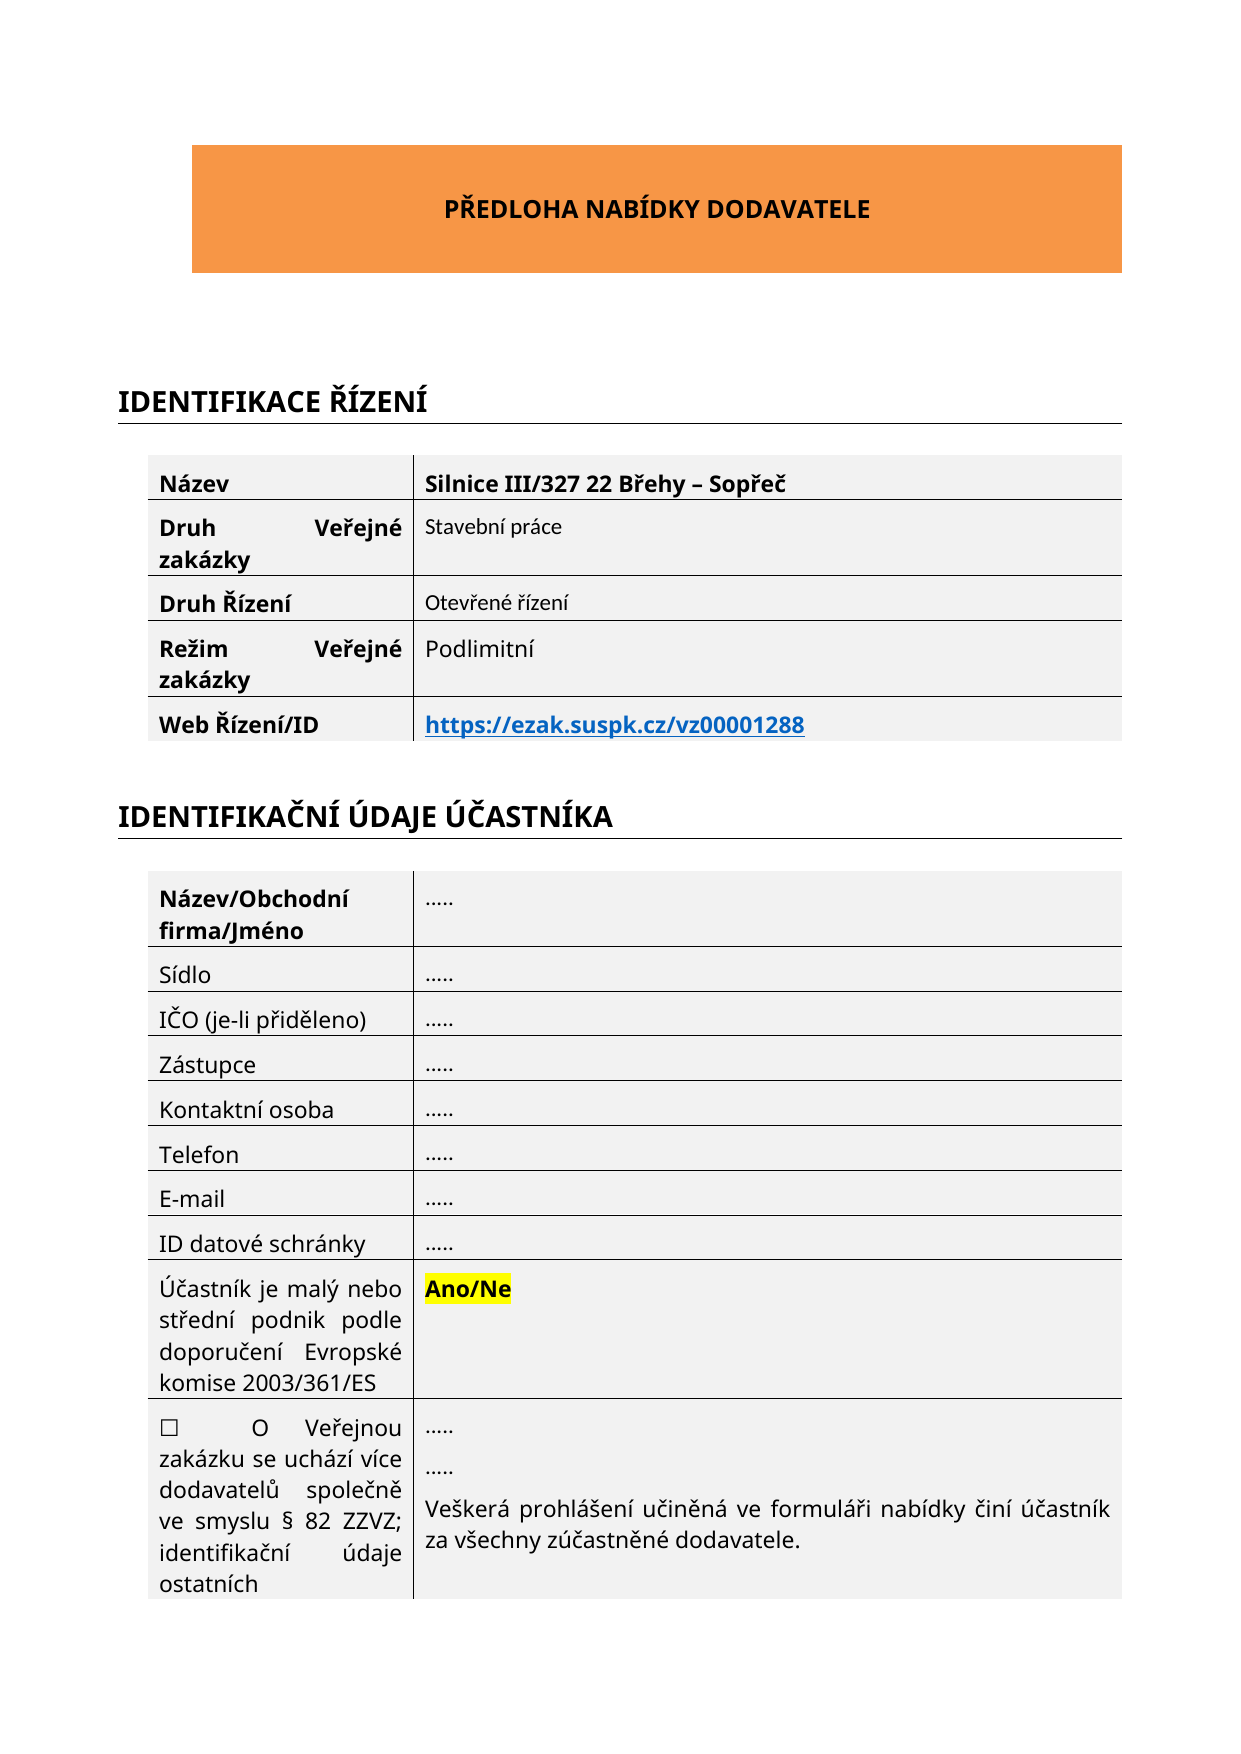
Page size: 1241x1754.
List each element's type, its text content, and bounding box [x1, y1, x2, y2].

table_cell Zástupce [148, 1036, 413, 1080]
table_cell Podlimitní [414, 621, 1122, 696]
table_cell Druh Řízení [148, 576, 413, 620]
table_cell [148, 1399, 413, 1599]
table_cell IČO (je-li přiděleno) [148, 992, 413, 1035]
table_cell Web Řízení/ID [148, 697, 413, 741]
table_cell Telefon [148, 1126, 413, 1170]
table_cell https://ezak.suspk.cz/vz00001288 [414, 697, 1122, 741]
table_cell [414, 1399, 1122, 1599]
table_cell Režim Veřejné zakázky [148, 621, 413, 696]
table_cell Ano/Ne [414, 1260, 1122, 1398]
table_header Název/Obchodní firma/Jméno [148, 871, 413, 946]
list IDENTIFIKACE ŘÍZENÍ [118, 381, 1122, 423]
table_header Silnice III/327 22 Břehy – Sopřeč [414, 455, 1122, 499]
table_cell ID datové schránky [148, 1216, 413, 1259]
table_cell E-mail [148, 1171, 413, 1214]
table_cell Kontaktní osoba [148, 1081, 413, 1125]
table_cell Druh Veřejné zakázky [148, 500, 413, 575]
table_cell Účastník je malý nebo střední podnik podle doporučení Evropské komise 2003/361/ES [148, 1260, 413, 1398]
table_cell Sídlo [148, 947, 413, 991]
list IDENTIFIKAČNÍ ÚDAJE Účastníka [118, 797, 1122, 838]
text PŘEDLOHA NABÍDKY DODAVATELE [192, 192, 1122, 226]
table_header Název [148, 455, 413, 499]
